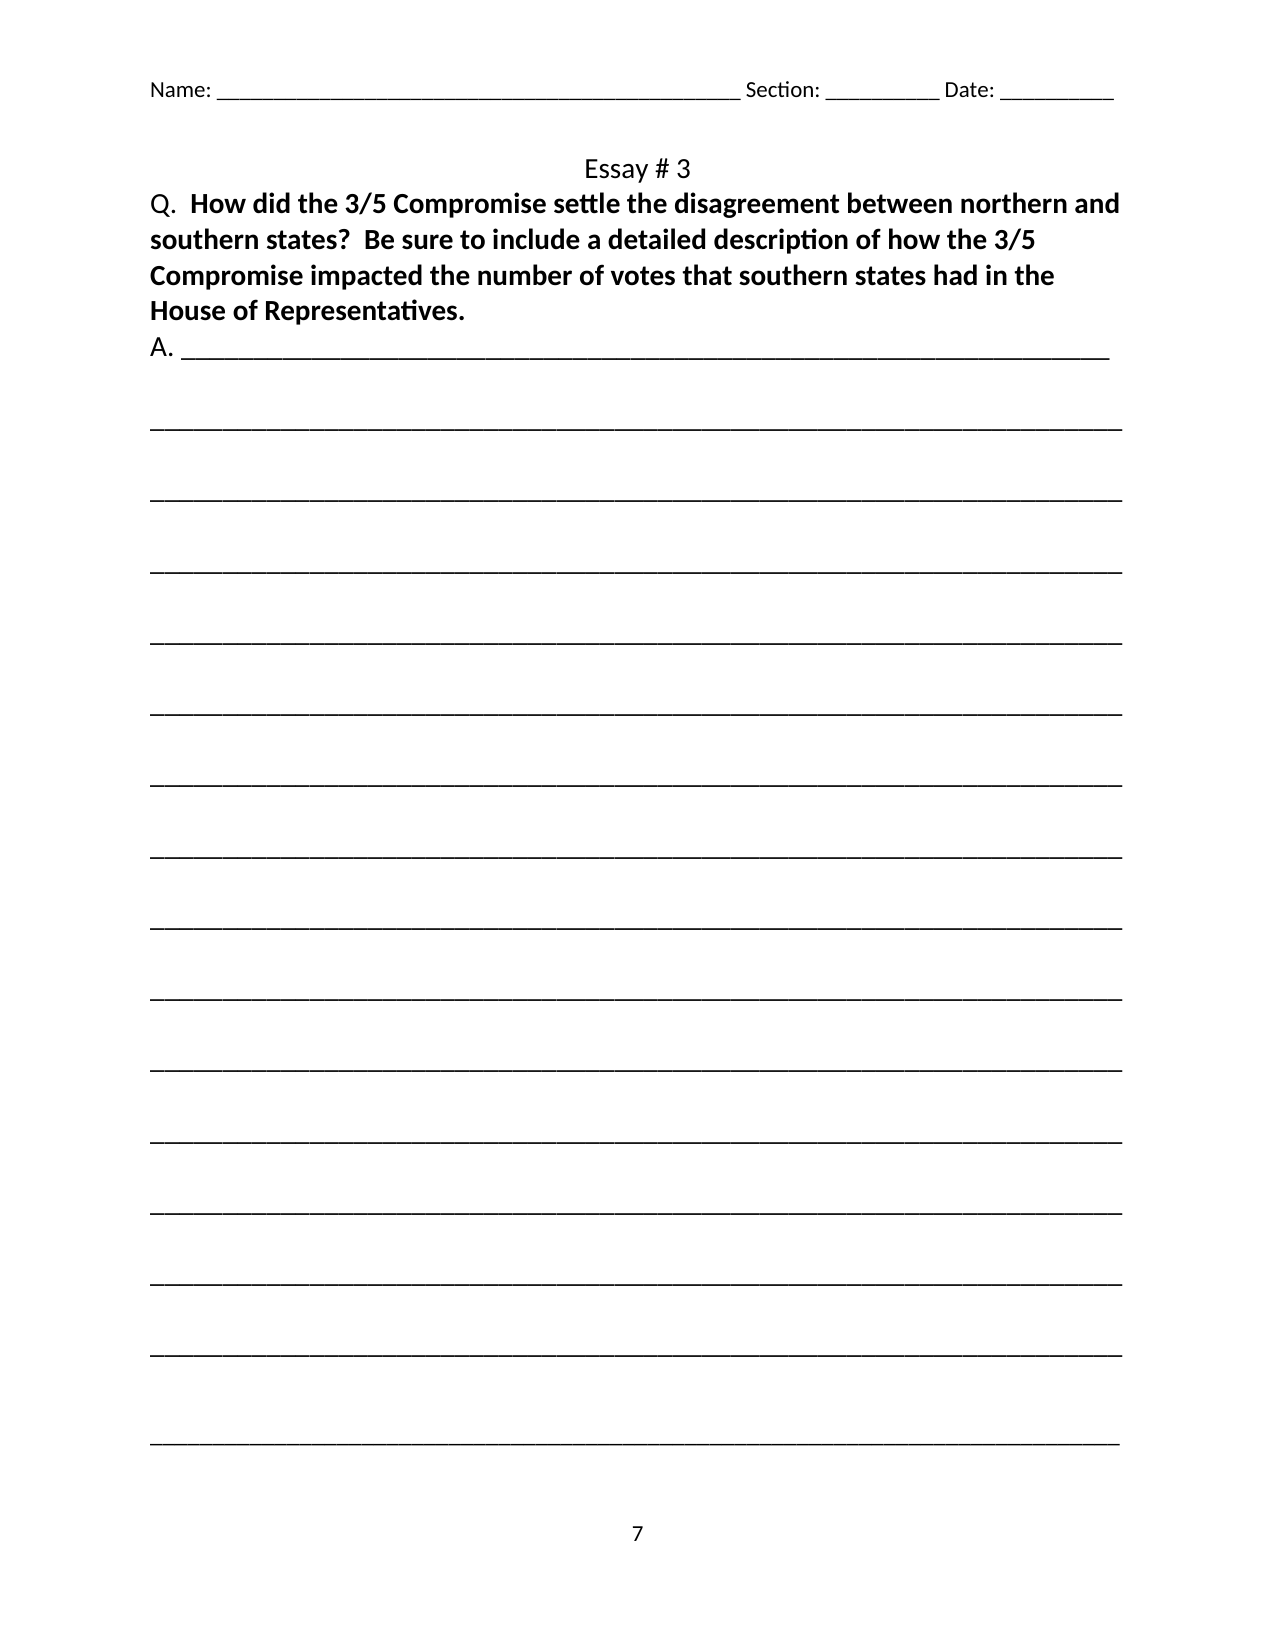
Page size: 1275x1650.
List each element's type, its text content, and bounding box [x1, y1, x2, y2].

text A. ________________________________________________________________ __________________________________________________________________________________________________________________________________________________________________________________________________________________________________________________________________________________________________________________________________________________________________________________________________________________________________________________________________________________________________________________________________________________________________________________________________________________________________________________________________________________________________________________________________________________________________________________________________________________________________________________________________________________________________________________________________________________________________________ [150, 328, 1125, 1361]
text ______________________________________________________________________________ [150, 1418, 1125, 1448]
list Essay # 3 [150, 150, 1125, 186]
list Q. How did the 3/5 Compromise settle the disagreement between northern and southern states? Be sure to include a detailed description of how the 3/5 Compromise impacted the number of votes that southern states had in the House of Representatives. [150, 186, 1125, 328]
